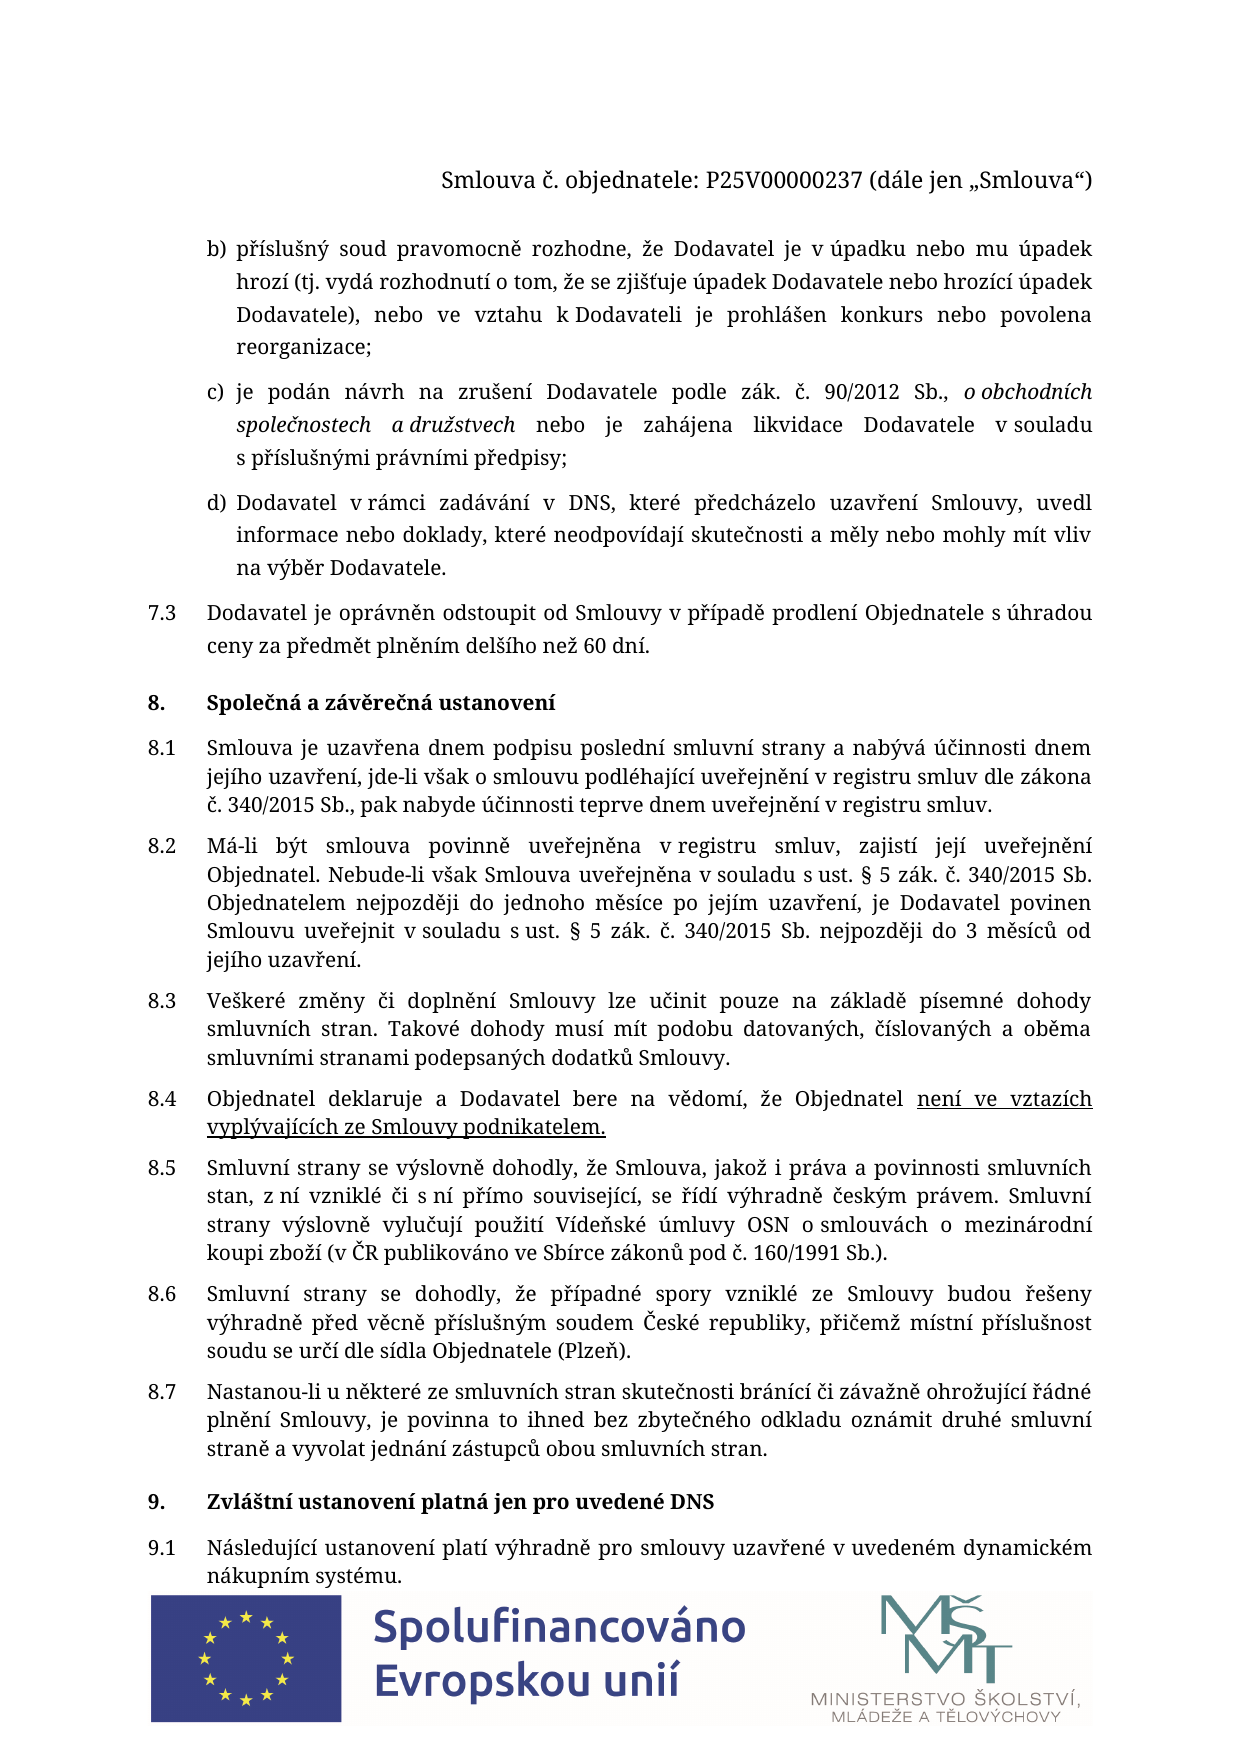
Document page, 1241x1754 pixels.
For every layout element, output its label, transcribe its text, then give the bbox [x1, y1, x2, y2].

list Objednatel deklaruje a Dodavatel bere na vědomí, že Objednatel není ve vztazích vyplývajících ze Smlouvy podnikatelem. [148, 1084, 1093, 1141]
picture [147, 1591, 1093, 1726]
list Nastanou-li u některé ze smluvních stran skutečnosti bránící či závažně ohrožující řádné plnění Smlouvy, je povinna to ihned bez zbytečného odkladu oznámit druhé smluvní straně a vyvolat jednání zástupců obou smluvních stran. [148, 1377, 1093, 1462]
list Dodavatel v rámci zadávání v DNS, které předcházelo uzavření Smlouvy, uvedl informace nebo doklady, které neodpovídají skutečnosti a měly nebo mohly mít vliv na výběr Dodavatele. [207, 488, 1093, 581]
list Má-li být smlouva povinně uveřejněna v registru smluv, zajistí její uveřejnění Objednatel. Nebude-li však Smlouva uveřejněna v souladu s ust. § 5 zák. č. 340/2015 Sb. Objednatelem nejpozději do jednoho měsíce po jejím uzavření, je Dodavatel povinen Smlouvu uveřejnit v souladu s ust. § 5 zák. č. 340/2015 Sb. nejpozději do 3 měsíců od jejího uzavření. [148, 831, 1093, 973]
list Veškeré změny či doplnění Smlouvy lze učinit pouze na základě písemné dohody smluvních stran. Takové dohody musí mít podobu datovaných, číslovaných a oběma smluvními stranami podepsaných dodatků Smlouvy. [148, 986, 1093, 1071]
list Společná a závěrečná ustanovení [148, 688, 1093, 717]
list je podán návrh na zrušení Dodavatele podle zák. č. 90/2012 Sb., o obchodních společnostech a družstvech nebo je zahájena likvidace Dodavatele v souladu s příslušnými právními předpisy; [207, 377, 1093, 471]
list Dodavatel je oprávněn odstoupit od Smlouvy v případě prodlení Objednatele s úhradou ceny za předmět plněním delšího než 60 dní. [148, 598, 1093, 659]
list Smlouva je uzavřena dnem podpisu poslední smluvní strany a nabývá účinnosti dnem jejího uzavření, jde-li však o smlouvu podléhající uveřejnění v registru smluv dle zákona č. 340/2015 Sb., pak nabyde účinnosti teprve dnem uveřejnění v registru smluv. [148, 733, 1093, 819]
list Zvláštní ustanovení platná jen pro uvedené DNS [148, 1487, 1093, 1516]
list Následující ustanovení platí výhradně pro smlouvy uzavřené v uvedeném dynamickém nákupním systému. [148, 1533, 1093, 1589]
list příslušný soud pravomocně rozhodne, že Dodavatel je v úpadku nebo mu úpadek hrozí (tj. vydá rozhodnutí o tom, že se zjišťuje úpadek Dodavatele nebo hrozící úpadek Dodavatele), nebo ve vztahu k Dodavateli je prohlášen konkurs nebo povolena reorganizace; [207, 234, 1093, 361]
list Smluvní strany se dohodly, že případné spory vzniklé ze Smlouvy budou řešeny výhradně před věcně příslušným soudem České republiky, přičemž místní příslušnost soudu se určí dle sídla Objednatele (Plzeň). [148, 1279, 1093, 1365]
list Smluvní strany se výslovně dohodly, že Smlouva, jakož i práva a povinnosti smluvních stan, z ní vzniklé či s ní přímo související, se řídí výhradně českým právem. Smluvní strany výslovně vylučují použití Vídeňské úmluvy OSN o smlouvách o mezinárodní koupi zboží (v ČR publikováno ve Sbírce zákonů pod č. 160/1991 Sb.). [148, 1153, 1093, 1267]
